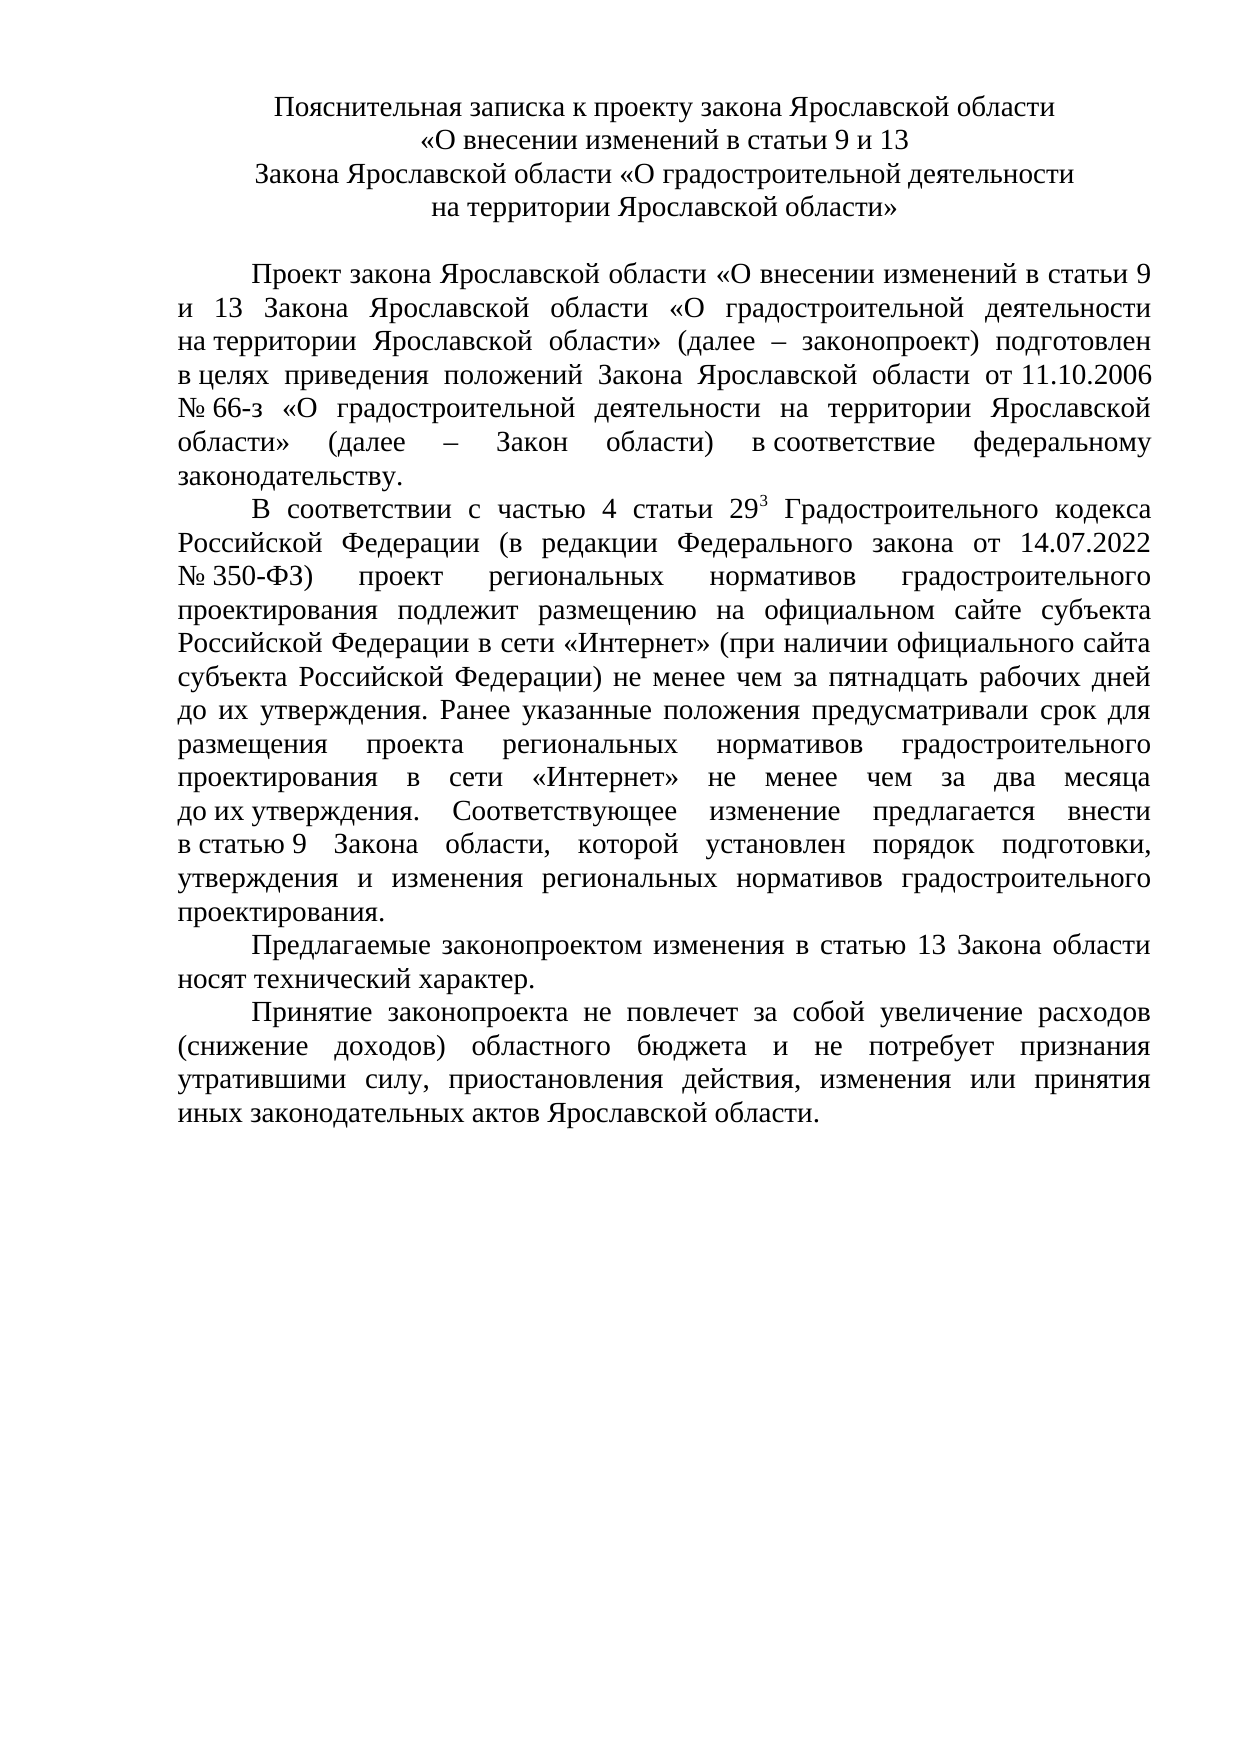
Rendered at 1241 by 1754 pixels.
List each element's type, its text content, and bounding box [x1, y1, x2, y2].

text «О внесении изменений в статьи 9 и 13 [177, 122, 1152, 156]
text Закона Ярославской области «О градостроительной деятельности [177, 156, 1152, 189]
text Пояснительная записка к проекту закона Ярославской области [177, 89, 1152, 122]
text Принятие законопроекта не повлечет за собой увеличение расходов (снижение доходов) областного бюджета и не потребует признания утратившими силу, приостановления действия, изменения или принятия иных законодательных актов Ярославской области. [177, 994, 1152, 1128]
text на территории Ярославской области» [177, 189, 1152, 223]
text Проект закона Ярославской области «О внесении изменений в статьи 9 и 13 Закона Ярославской области «О градостроительной деятельности на территории Ярославской области» (далее – законопроект) подготовлен в целях приведения положений Закона Ярославской области от 11.10.2006 № 66-з «О градостроительной деятельности на территории Ярославской области» (далее – Закон области) в соответствие федеральному законодательству. [177, 256, 1152, 491]
text В соответствии с частью 4 статьи 293 Градостроительного кодекса Российской Федерации (в редакции Федерального закона от 14.07.2022 № 350-ФЗ) проект региональных нормативов градостроительного проектирования подлежит размещению на официальном сайте субъекта Российской Федерации в сети «Интернет» (при наличии официального сайта субъекта Российской Федерации) не менее чем за пятнадцать рабочих дней до их утверждения. Ранее указанные положения предусматривали срок для размещения проекта региональных нормативов градостроительного проектирования в сети «Интернет» не менее чем за два месяца до их утверждения. Соответствующее изменение предлагается внести в статью 9 Закона области, которой установлен порядок подготовки, утверждения и изменения региональных нормативов градостроительного проектирования. [177, 491, 1152, 927]
text Предлагаемые законопроектом изменения в статью 13 Закона области носят технический характер. [177, 927, 1152, 994]
